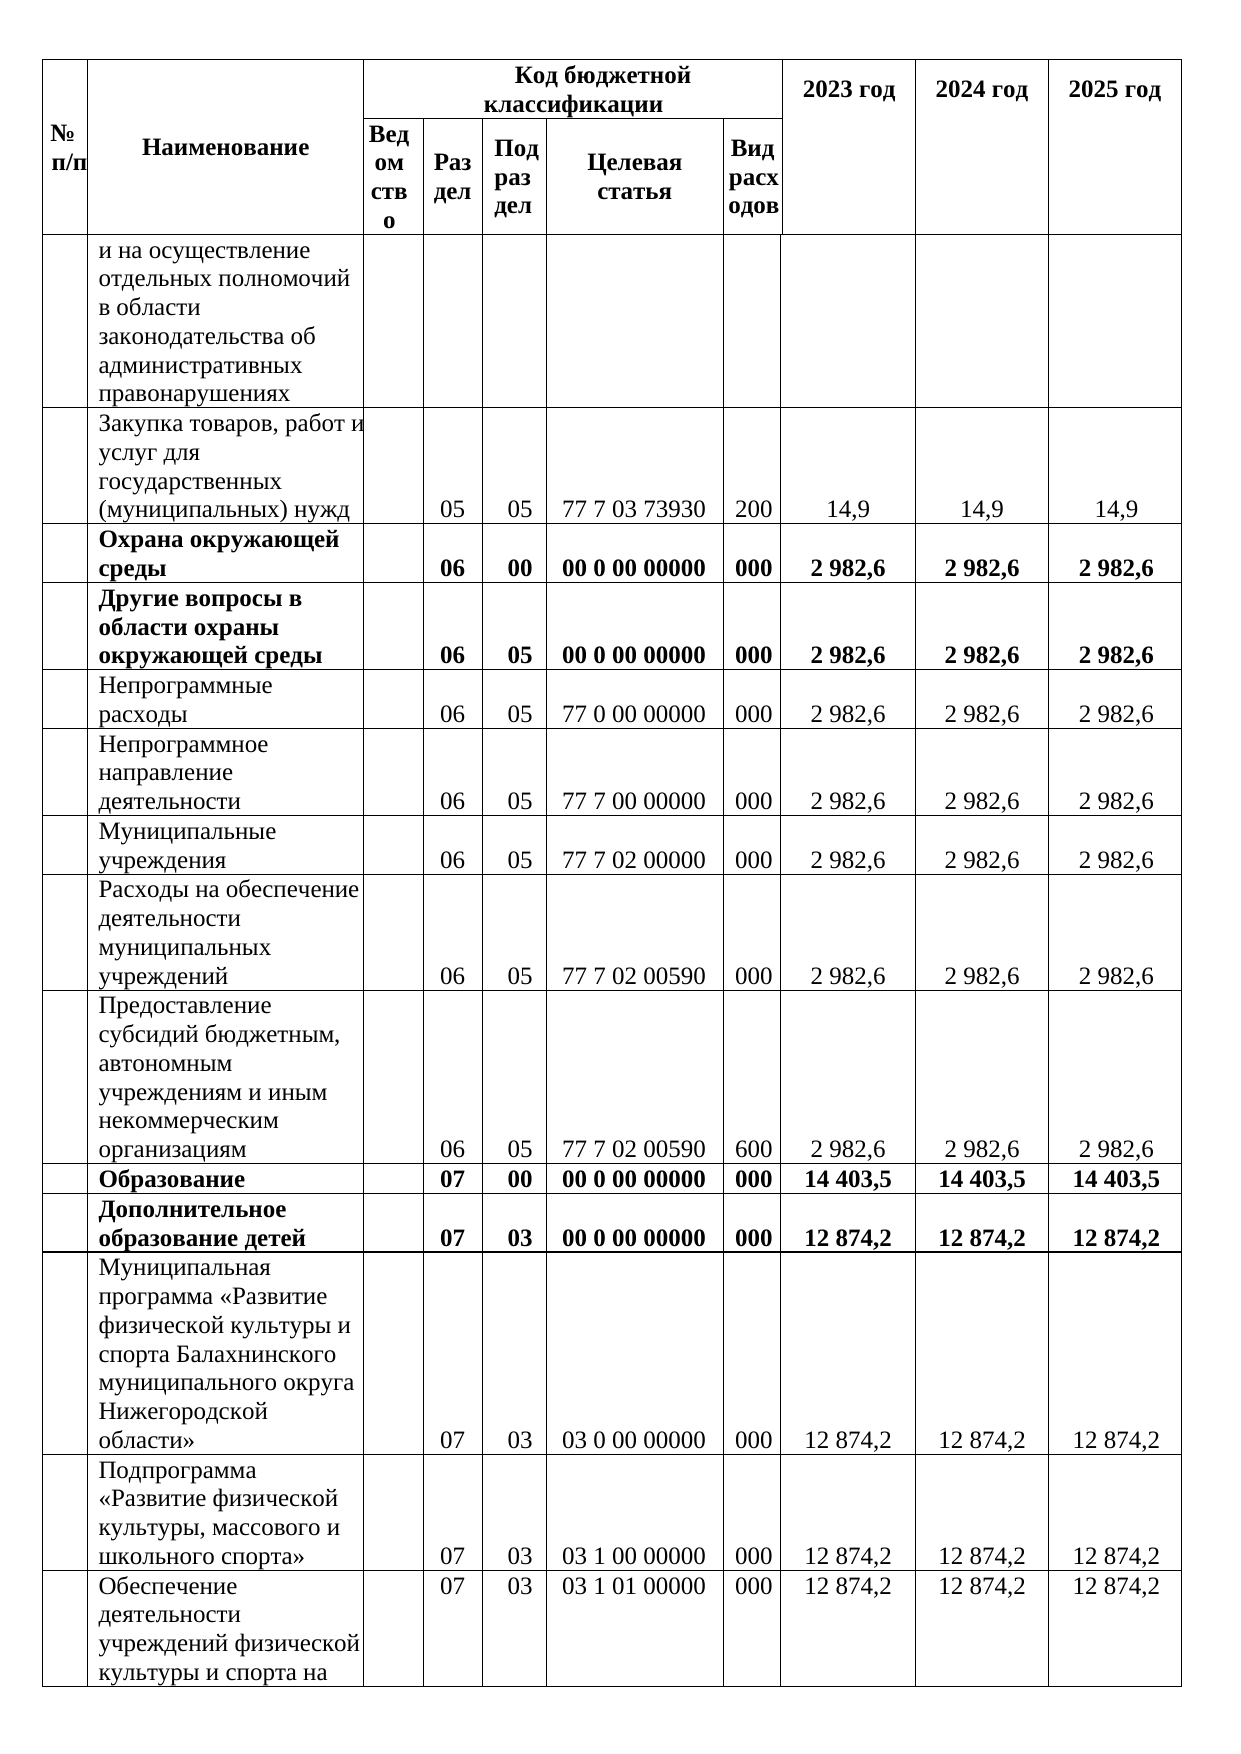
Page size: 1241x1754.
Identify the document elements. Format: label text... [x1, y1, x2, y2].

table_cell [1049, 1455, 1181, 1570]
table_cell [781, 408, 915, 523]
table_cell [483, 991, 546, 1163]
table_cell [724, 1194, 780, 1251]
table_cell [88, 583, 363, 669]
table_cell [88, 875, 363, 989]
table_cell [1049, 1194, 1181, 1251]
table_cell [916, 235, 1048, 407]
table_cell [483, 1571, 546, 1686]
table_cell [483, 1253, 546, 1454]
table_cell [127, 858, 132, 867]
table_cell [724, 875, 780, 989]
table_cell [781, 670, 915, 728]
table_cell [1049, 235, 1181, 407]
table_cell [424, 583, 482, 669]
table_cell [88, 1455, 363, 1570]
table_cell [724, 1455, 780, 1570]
table_cell [916, 118, 1048, 234]
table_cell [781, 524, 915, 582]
table_cell Ведом ство [364, 119, 423, 234]
table_header 2024 год [916, 60, 1048, 118]
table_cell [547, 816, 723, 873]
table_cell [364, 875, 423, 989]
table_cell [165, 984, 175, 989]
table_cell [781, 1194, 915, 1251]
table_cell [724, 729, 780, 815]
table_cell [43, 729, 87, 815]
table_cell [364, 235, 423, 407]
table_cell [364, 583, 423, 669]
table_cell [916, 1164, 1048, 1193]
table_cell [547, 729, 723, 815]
table_cell [1049, 118, 1181, 234]
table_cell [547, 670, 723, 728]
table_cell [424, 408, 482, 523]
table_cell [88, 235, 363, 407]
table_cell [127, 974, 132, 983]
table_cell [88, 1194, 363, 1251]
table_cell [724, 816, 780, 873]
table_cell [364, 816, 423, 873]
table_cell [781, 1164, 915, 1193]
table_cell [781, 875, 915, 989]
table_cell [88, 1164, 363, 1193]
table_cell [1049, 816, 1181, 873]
table_header Наименование [88, 60, 363, 234]
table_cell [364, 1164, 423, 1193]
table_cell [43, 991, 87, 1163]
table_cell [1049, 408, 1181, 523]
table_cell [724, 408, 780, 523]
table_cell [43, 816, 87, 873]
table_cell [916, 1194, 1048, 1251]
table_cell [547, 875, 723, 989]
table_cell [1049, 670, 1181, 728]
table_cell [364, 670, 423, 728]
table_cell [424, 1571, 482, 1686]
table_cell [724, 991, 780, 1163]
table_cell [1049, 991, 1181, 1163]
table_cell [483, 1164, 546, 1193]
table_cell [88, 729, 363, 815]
table_cell Раз дел [424, 119, 482, 234]
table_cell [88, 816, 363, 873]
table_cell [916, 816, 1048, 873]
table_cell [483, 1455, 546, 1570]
table_cell Вид расходов [724, 119, 782, 234]
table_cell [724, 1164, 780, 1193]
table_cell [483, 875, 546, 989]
table_header 2023 год [783, 60, 915, 118]
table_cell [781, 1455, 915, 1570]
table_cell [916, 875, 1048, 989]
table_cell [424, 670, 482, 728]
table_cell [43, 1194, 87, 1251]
table_header Код бюджетной классификации [364, 60, 782, 118]
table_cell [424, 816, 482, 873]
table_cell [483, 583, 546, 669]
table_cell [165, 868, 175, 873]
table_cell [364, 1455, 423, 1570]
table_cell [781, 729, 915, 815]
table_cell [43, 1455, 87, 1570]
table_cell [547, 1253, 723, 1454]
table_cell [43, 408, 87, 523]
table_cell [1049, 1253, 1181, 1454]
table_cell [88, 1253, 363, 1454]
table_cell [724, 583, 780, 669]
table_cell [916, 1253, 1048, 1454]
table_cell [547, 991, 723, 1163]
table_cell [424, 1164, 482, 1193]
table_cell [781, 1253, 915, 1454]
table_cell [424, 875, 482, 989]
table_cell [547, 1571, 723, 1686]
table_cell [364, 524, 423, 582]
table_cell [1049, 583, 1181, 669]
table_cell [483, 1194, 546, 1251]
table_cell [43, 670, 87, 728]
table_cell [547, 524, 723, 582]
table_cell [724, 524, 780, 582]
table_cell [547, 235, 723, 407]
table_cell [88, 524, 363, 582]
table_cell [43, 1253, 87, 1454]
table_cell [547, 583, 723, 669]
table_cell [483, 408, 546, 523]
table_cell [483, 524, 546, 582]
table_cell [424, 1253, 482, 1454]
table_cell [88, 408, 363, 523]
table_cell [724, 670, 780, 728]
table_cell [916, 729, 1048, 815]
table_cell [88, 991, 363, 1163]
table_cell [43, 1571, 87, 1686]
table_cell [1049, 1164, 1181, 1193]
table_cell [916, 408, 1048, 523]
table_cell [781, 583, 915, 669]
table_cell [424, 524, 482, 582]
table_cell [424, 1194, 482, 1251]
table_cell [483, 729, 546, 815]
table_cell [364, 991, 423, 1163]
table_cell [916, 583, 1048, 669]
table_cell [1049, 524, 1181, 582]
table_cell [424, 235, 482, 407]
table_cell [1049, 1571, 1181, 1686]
table_cell Под раз дел [483, 119, 546, 234]
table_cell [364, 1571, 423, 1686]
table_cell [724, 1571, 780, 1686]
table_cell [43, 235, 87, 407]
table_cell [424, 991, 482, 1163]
table_cell [783, 118, 915, 234]
table_cell Целевая статья [547, 119, 723, 234]
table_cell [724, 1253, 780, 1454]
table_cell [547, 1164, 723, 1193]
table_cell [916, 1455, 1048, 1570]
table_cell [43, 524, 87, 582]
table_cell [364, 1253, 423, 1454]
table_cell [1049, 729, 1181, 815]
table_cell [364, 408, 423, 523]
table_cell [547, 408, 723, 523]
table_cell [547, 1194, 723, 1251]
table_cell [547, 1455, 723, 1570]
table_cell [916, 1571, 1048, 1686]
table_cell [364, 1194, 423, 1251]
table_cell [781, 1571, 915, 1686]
table_header № п/п [43, 60, 87, 234]
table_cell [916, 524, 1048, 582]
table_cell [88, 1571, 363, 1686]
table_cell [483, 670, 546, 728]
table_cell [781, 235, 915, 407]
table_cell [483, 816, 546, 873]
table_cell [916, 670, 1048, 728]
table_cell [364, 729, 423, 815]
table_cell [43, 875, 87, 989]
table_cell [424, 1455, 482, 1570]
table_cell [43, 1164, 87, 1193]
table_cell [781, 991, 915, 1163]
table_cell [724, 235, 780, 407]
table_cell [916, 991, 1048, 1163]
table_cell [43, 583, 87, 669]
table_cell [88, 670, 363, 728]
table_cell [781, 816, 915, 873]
table_header 2025 год [1049, 60, 1181, 118]
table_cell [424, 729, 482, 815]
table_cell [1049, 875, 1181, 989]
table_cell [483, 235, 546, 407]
